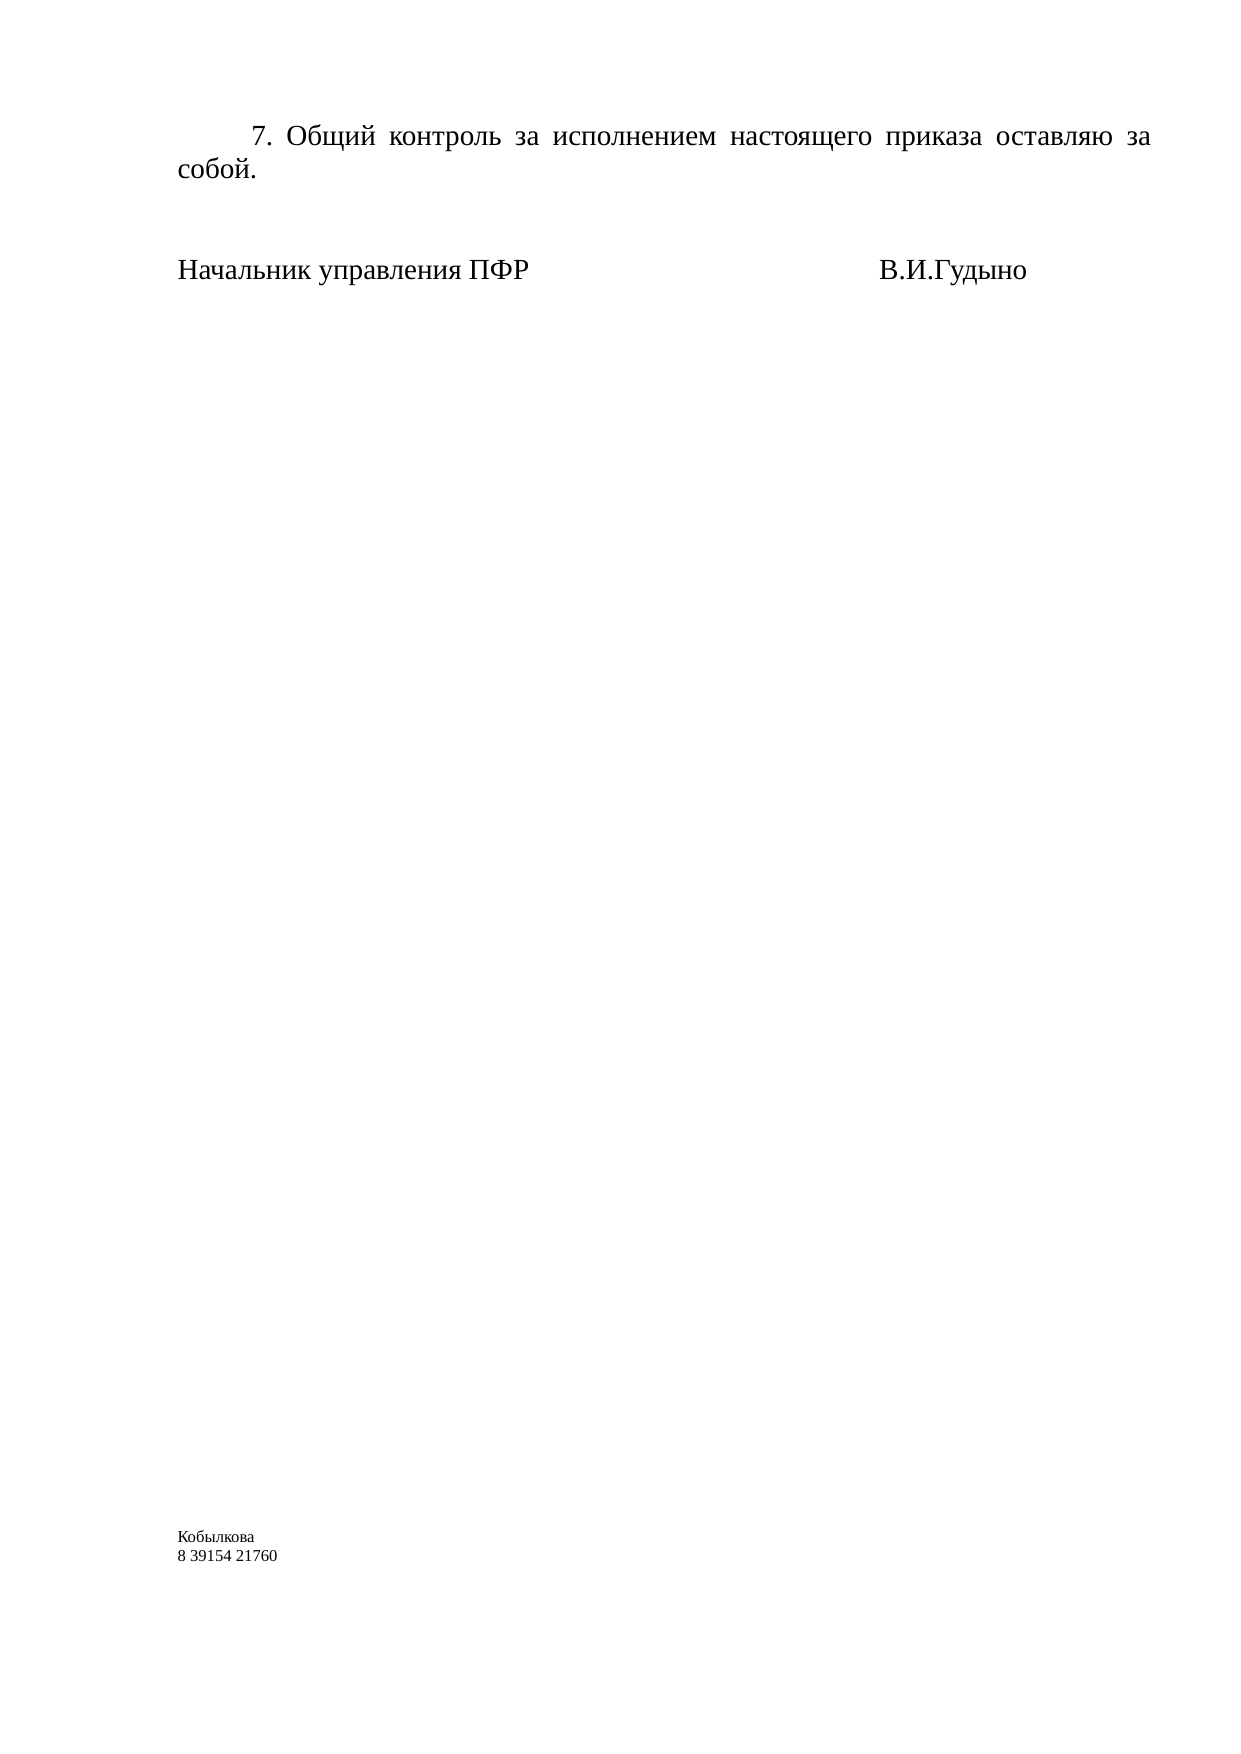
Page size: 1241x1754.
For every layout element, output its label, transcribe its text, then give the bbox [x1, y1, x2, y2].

text 8 39154 21760 [177, 1546, 1152, 1565]
text 7. Общий контроль за исполнением настоящего приказа оставляю за собой. [177, 118, 1152, 185]
text Начальник управления ПФР В.И.Гудыно [177, 252, 1152, 286]
text Кобылкова [177, 1527, 1152, 1546]
